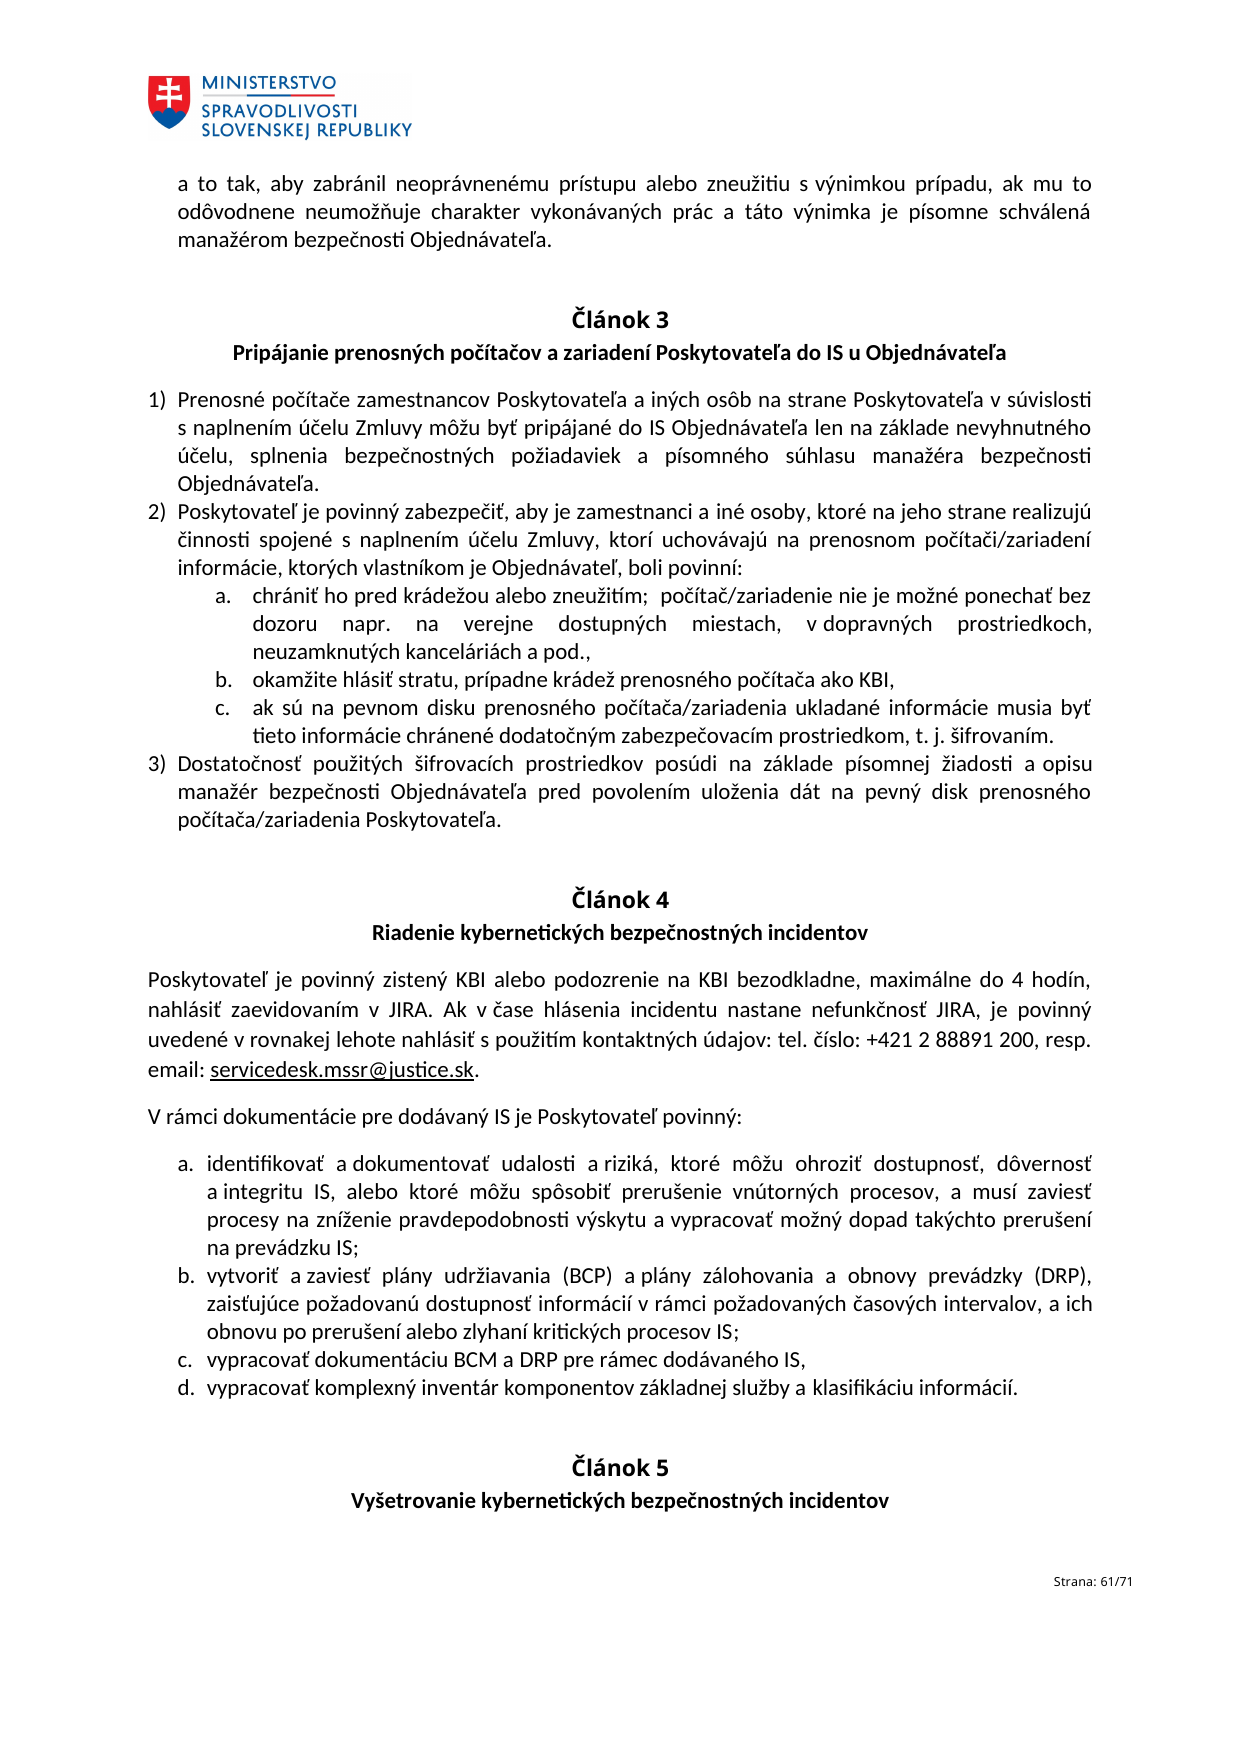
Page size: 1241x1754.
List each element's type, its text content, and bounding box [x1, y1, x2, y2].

list identifikovať a dokumentovať udalosti a riziká, ktoré môžu ohroziť dostupnosť, dôvernosť a integritu IS, alebo ktoré môžu spôsobiť prerušenie vnútorných procesov, a musí zaviesť procesy na zníženie pravdepodobnosti výskytu a vypracovať možný dopad takýchto prerušení na prevádzku IS; [177, 1149, 1093, 1261]
list Dostatočnosť použitých šifrovacích prostriedkov posúdi na základe písomnej žiadosti a opisu manažér bezpečnosti Objednávateľa pred povolením uloženia dát na pevný disk prenosného počítača/zariadenia Poskytovateľa. [148, 749, 1093, 833]
subtitle Článok 5 [148, 1452, 1093, 1483]
list ak sú na pevnom disku prenosného počítača/zariadenia ukladané informácie musia byť tieto informácie chránené dodatočným zabezpečovacím prostriedkom, t. j. šifrovaním. [215, 693, 1093, 749]
subtitle Článok 3 [148, 304, 1093, 335]
list Prenosné počítače zamestnancov Poskytovateľa a iných osôb na strane Poskytovateľa v súvislosti s naplnením účelu Zmluvy môžu byť pripájané do IS Objednávateľa len na základe nevyhnutného účelu, splnenia bezpečnostných požiadaviek a písomného súhlasu manažéra bezpečnosti Objednávateľa. [148, 385, 1093, 497]
list okamžite hlásiť stratu, prípadne krádež prenosného počítača ako KBI, [215, 665, 1093, 693]
text V rámci dokumentácie pre dodávaný IS je Poskytovateľ povinný: [148, 1102, 1093, 1130]
list vypracovať dokumentáciu BCM a DRP pre rámec dodávaného IS, [177, 1345, 1093, 1373]
list vytvoriť a zaviesť plány udržiavania (BCP) a plány zálohovania a obnovy prevádzky (DRP), zaisťujúce požadovanú dostupnosť informácií v rámci požadovaných časových intervalov, a ich obnovu po prerušení alebo zlyhaní kritických procesov IS; [177, 1261, 1093, 1345]
subtitle Článok 4 [148, 884, 1093, 915]
text Riadenie kybernetických bezpečnostných incidentov [148, 918, 1093, 946]
list Poskytovateľ je povinný zabezpečiť, aby je zamestnanci a iné osoby, ktoré na jeho strane realizujú činnosti spojené s naplnením účelu Zmluvy, ktorí uchovávajú na prenosnom počítači/zariadení informácie, ktorých vlastníkom je Objednávateľ, boli povinní: [148, 497, 1093, 581]
list vypracovať komplexný inventár komponentov základnej služby a klasifikáciu informácií. [177, 1373, 1093, 1401]
text Poskytovateľ je povinný zistený KBI alebo podozrenie na KBI bezodkladne, maximálne do 4 hodín, nahlásiť zaevidovaním v JIRA. Ak v čase hlásenia incidentu nastane nefunkčnosť JIRA, je povinný uvedené v rovnakej lehote nahlásiť s použitím kontaktných údajov: tel. číslo: +421 2 88891 200, resp. email: servicedesk.mssr@justice.sk. [148, 965, 1093, 1083]
list chrániť ho pred krádežou alebo zneužitím; počítač/zariadenie nie je možné ponechať bez dozoru napr. na verejne dostupných miestach, v dopravných prostriedkoch, neuzamknutých kanceláriách a pod., [215, 581, 1093, 665]
text Vyšetrovanie kybernetických bezpečnostných incidentov [148, 1486, 1093, 1514]
picture [147, 73, 413, 141]
text Pripájanie prenosných počítačov a zariadení Poskytovateľa do IS u Objednávateľa [148, 338, 1093, 366]
